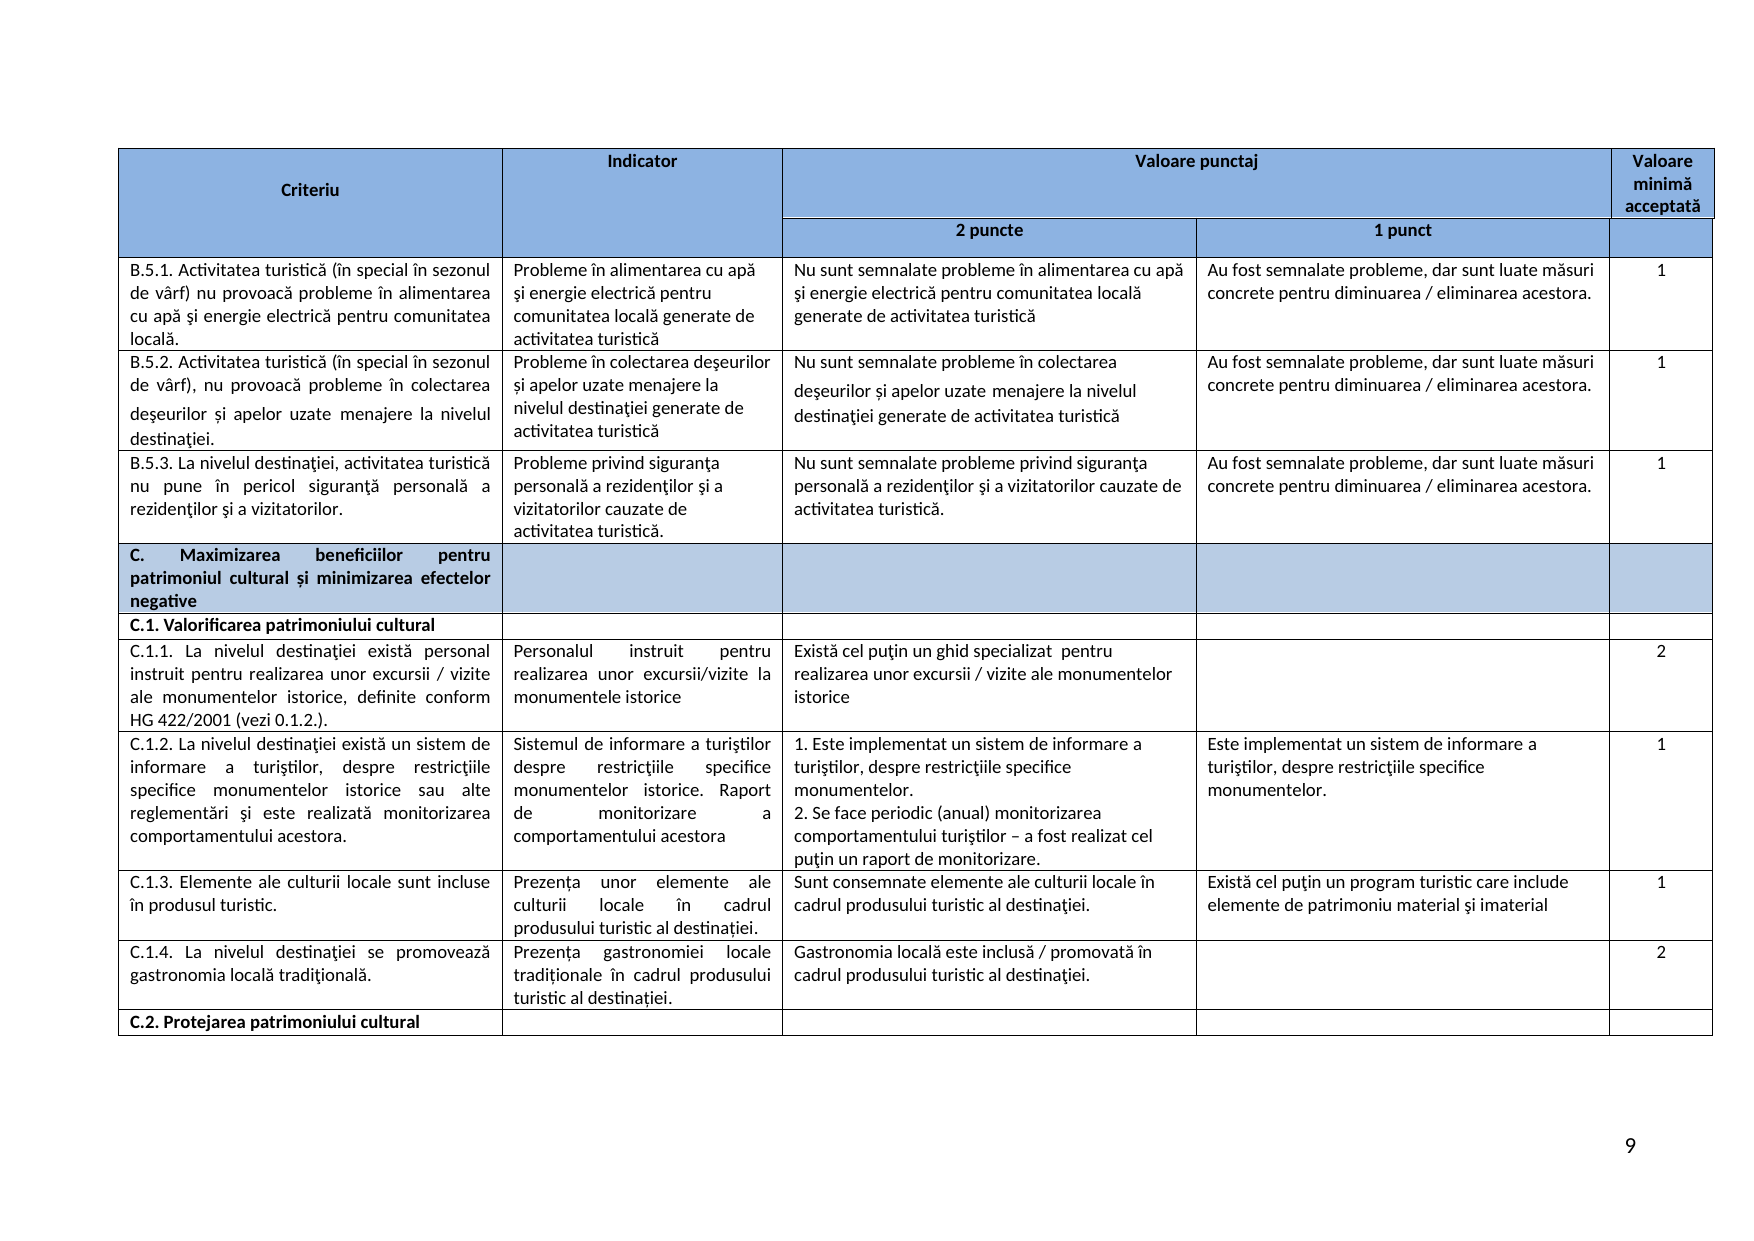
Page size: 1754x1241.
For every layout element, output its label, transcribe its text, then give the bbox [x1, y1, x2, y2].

table_cell Nu sunt semnalate probleme privind siguranţa personală a rezidenţilor şi a vizitatorilor cauzate de activitatea turistică. [783, 451, 1196, 543]
table_header Criteriu [119, 149, 502, 257]
table_cell 2 [1610, 640, 1712, 731]
table_cell [1197, 544, 1609, 612]
table_cell [783, 614, 1196, 638]
table_cell [1610, 544, 1712, 612]
table_cell [1610, 219, 1712, 257]
table_cell Au fost semnalate probleme, dar sunt luate măsuri concrete pentru diminuarea / eliminarea acestora. [1197, 351, 1609, 450]
table_cell Gastronomia locală este inclusă / promovată în cadrul produsului turistic al destinaţiei. [783, 941, 1196, 1009]
table_cell 1 punct [1197, 219, 1609, 257]
table_cell Au fost semnalate probleme, dar sunt luate măsuri concrete pentru diminuarea / eliminarea acestora. [1197, 451, 1609, 543]
table_cell [1610, 1010, 1712, 1035]
table_cell 1 [1610, 451, 1712, 543]
table_cell C. Maximizarea beneficiilor pentru patrimoniul cultural şi minimizarea efectelor negative [119, 544, 502, 612]
table_header Valoare punctaj [783, 149, 1611, 217]
table_header Indicator [503, 149, 782, 257]
table_cell C.1.3. Elemente ale culturii locale sunt incluse în produsul turistic. [119, 871, 502, 939]
table_header Valoare minimă acceptată [1612, 149, 1714, 217]
table_cell Au fost semnalate probleme, dar sunt luate măsuri concrete pentru diminuarea / eliminarea acestora. [1197, 258, 1609, 349]
table_cell [1197, 614, 1609, 638]
table_cell 2 [1610, 941, 1712, 1009]
table_cell Prezenţa gastronomiei locale tradiționale în cadrul produsului turistic al destinaţiei. [503, 941, 782, 1009]
table_cell C.1.1. La nivelul destinaţiei există personal instruit pentru realizarea unor excursii / vizite ale monumentelor istorice, definite conform HG 422/2001 (vezi 0.1.2.). [119, 640, 502, 731]
table_cell [1610, 614, 1712, 638]
table_cell B.5.3. La nivelul destinaţiei, activitatea turistică nu pune în pericol siguranţă personală a rezidenţilor şi a vizitatorilor. [119, 451, 502, 543]
table_cell 1. Este implementat un sistem de informare a turiştilor, despre restricţiile specifice monumentelor. 2. Se face periodic (anual) monitorizarea comportamentului turiştilor – a fost realizat cel puţin un raport de monitorizare. [783, 732, 1196, 870]
table_cell Probleme în colectarea deşeurilor și apelor uzate menajere la nivelul destinaţiei generate de activitatea turistică [503, 351, 782, 450]
table_cell [783, 1010, 1196, 1035]
table_cell B.5.1. Activitatea turistică (în special în sezonul de vârf) nu provoacă probleme în alimentarea cu apă şi energie electrică pentru comunitatea locală. [119, 258, 502, 349]
table_cell C.1.2. La nivelul destinaţiei există un sistem de informare a turiştilor, despre restricţiile specifice monumentelor istorice sau alte reglementări şi este realizată monitorizarea comportamentului acestora. [119, 732, 502, 870]
table_cell [503, 614, 782, 638]
table_cell Prezenţa unor elemente ale culturii locale în cadrul produsului turistic al destinaţiei. [503, 871, 782, 939]
table_cell 1 [1610, 732, 1712, 870]
table_cell [1197, 941, 1609, 1009]
table_cell 1 [1610, 871, 1712, 939]
table_cell [503, 1010, 782, 1035]
table_cell C.1. Valorificarea patrimoniului cultural [119, 614, 502, 638]
table_cell Există cel puţin un program turistic care include elemente de patrimoniu material şi imaterial [1197, 871, 1609, 939]
table_cell Probleme privind siguranţa personală a rezidenţilor şi a vizitatorilor cauzate de activitatea turistică. [503, 451, 782, 543]
table_cell Nu sunt semnalate probleme în colectarea deşeurilor și apelor uzate menajere la nivelul destinaţiei generate de activitatea turistică [783, 351, 1196, 450]
table_cell Nu sunt semnalate probleme în alimentarea cu apă şi energie electrică pentru comunitatea locală generate de activitatea turistică [783, 258, 1196, 349]
table_cell Sistemul de informare a turiştilor despre restricţiile specifice monumentelor istorice. Raport de monitorizare a comportamentului acestora [503, 732, 782, 870]
table_cell [1197, 640, 1609, 731]
table_cell [1197, 1010, 1609, 1035]
table_cell 1 [1610, 258, 1712, 349]
table_cell [503, 544, 782, 612]
table_cell [783, 544, 1196, 612]
table_cell C.1.4. La nivelul destinaţiei se promovează gastronomia locală tradiţională. [119, 941, 502, 1009]
table_cell Este implementat un sistem de informare a turiştilor, despre restricţiile specifice monumentelor. [1197, 732, 1609, 870]
table_cell 1 [1610, 351, 1712, 450]
table_cell Probleme în alimentarea cu apă şi energie electrică pentru comunitatea locală generate de activitatea turistică [503, 258, 782, 349]
table_cell Sunt consemnate elemente ale culturii locale în cadrul produsului turistic al destinaţiei. [783, 871, 1196, 939]
table_cell Există cel puţin un ghid specializat pentru realizarea unor excursii / vizite ale monumentelor istorice [783, 640, 1196, 731]
table_cell Personalul instruit pentru realizarea unor excursii/vizite la monumentele istorice [503, 640, 782, 731]
table_cell 2 puncte [783, 219, 1196, 257]
table_cell B.5.2. Activitatea turistică (în special în sezonul de vârf), nu provoacă probleme în colectarea deşeurilor și apelor uzate menajere la nivelul destinaţiei. [119, 351, 502, 450]
table_cell C.2. Protejarea patrimoniului cultural [119, 1010, 502, 1035]
